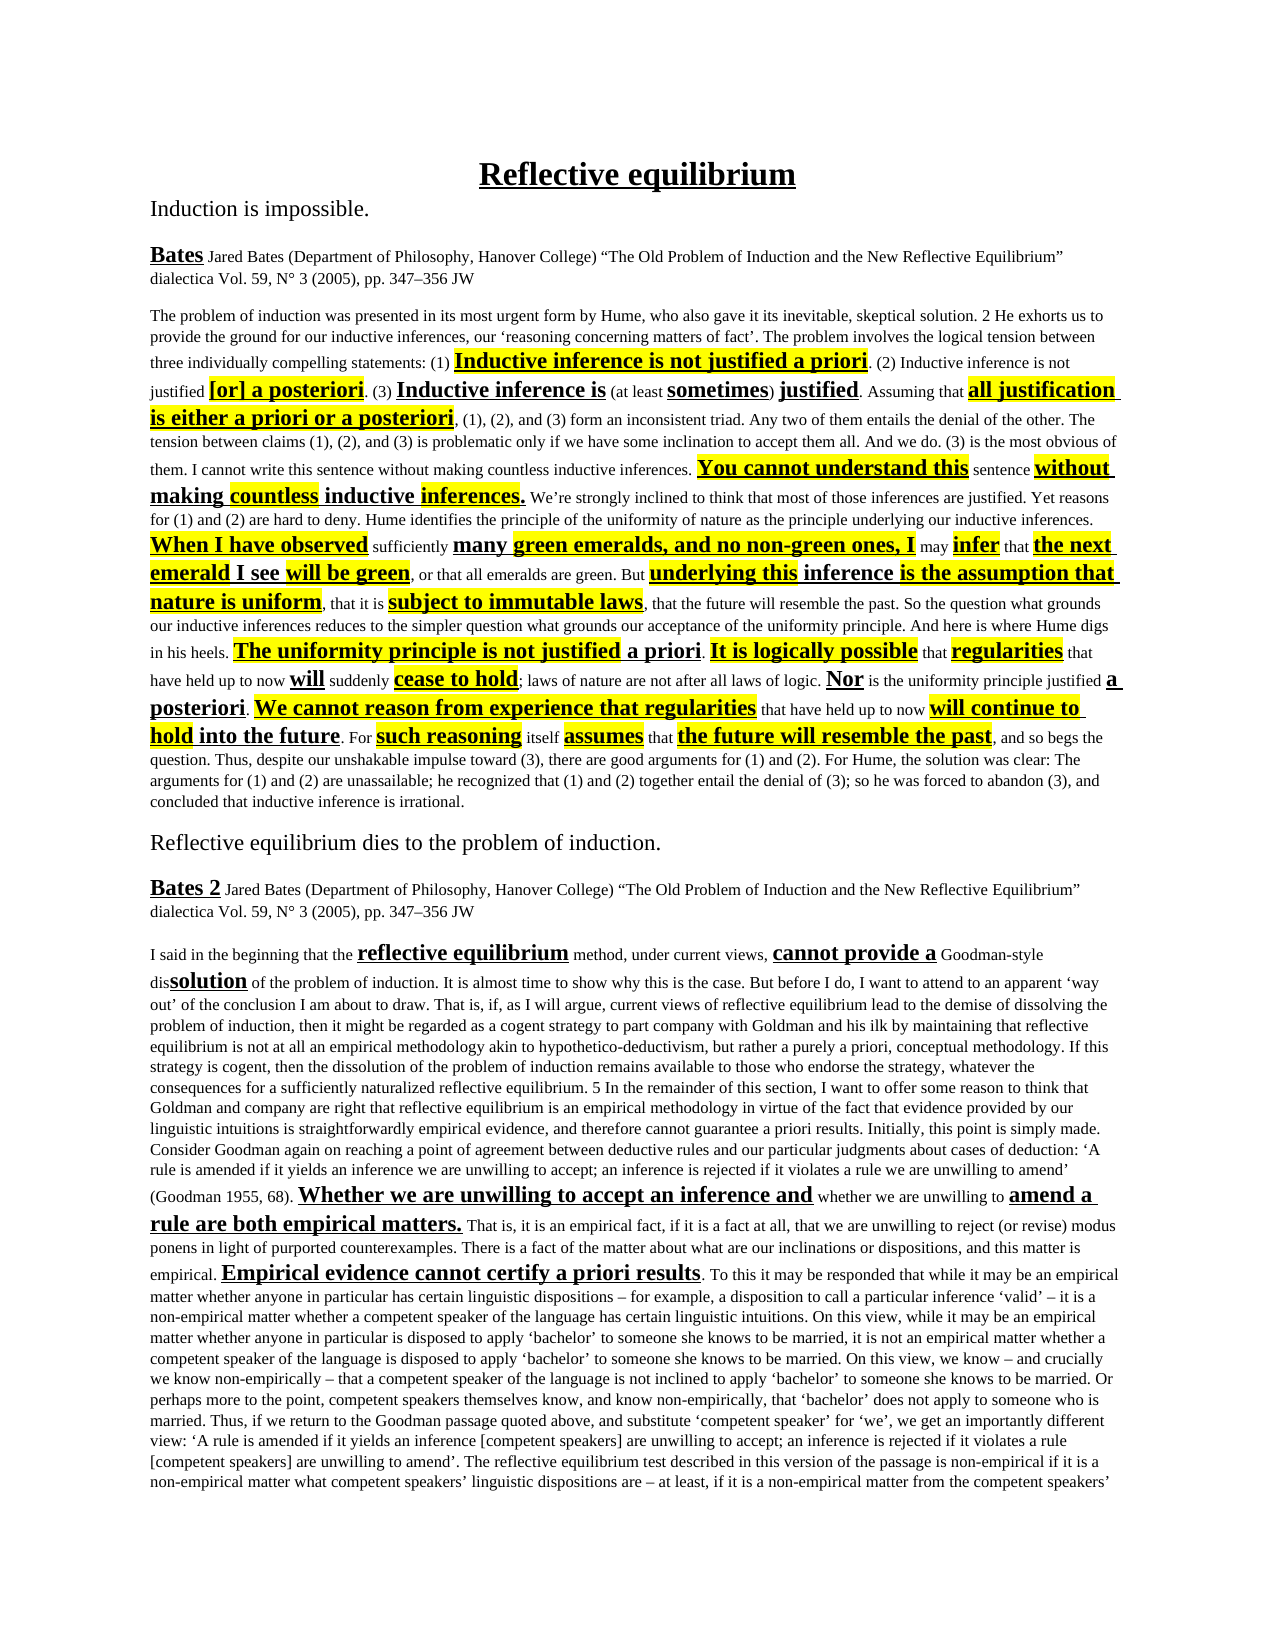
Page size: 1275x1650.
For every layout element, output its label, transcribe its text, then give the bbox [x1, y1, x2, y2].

subtitle Reflective equilibrium [150, 154, 1125, 192]
text Induction is impossible. [150, 196, 1125, 222]
text Bates 2 Jared Bates (Department of Philosophy, Hanover College) “The Old Problem of Induction and the New Reflective Equilibrium” dialectica Vol. 59, N° 3 (2005), pp. 347–356 JW [150, 874, 1125, 921]
text Bates Jared Bates (Department of Philosophy, Hanover College) “The Old Problem of Induction and the New Reflective Equilibrium” dialectica Vol. 59, N° 3 (2005), pp. 347–356 JW [150, 241, 1125, 288]
text The problem of induction was presented in its most urgent form by Hume, who also gave it its inevitable, skeptical solution. 2 He exhorts us to provide the ground for our inductive inferences, our ‘reasoning concerning matters of fact’. The problem involves the logical tension between three individually compelling statements: (1) Inductive inference is not justified a priori. (2) Inductive inference is not justified [or] a posteriori. (3) Inductive inference is (at least sometimes) justified. Assuming that all justification is either a priori or a posteriori, (1), (2), and (3) form an inconsistent triad. Any two of them entails the denial of the other. The tension between claims (1), (2), and (3) is problematic only if we have some inclination to accept them all. And we do. (3) is the most obvious of them. I cannot write this sentence without making countless inductive inferences. You cannot understand this sentence without making countless inductive inferences. We’re strongly inclined to think that most of those inferences are justified. Yet reasons for (1) and (2) are hard to deny. Hume identifies the principle of the uniformity of nature as the principle underlying our inductive inferences. When I have observed sufficiently many green emeralds, and no non-green ones, I may infer that the next emerald I see will be green, or that all emeralds are green. But underlying this inference is the assumption that nature is uniform, that it is subject to immutable laws, that the future will resemble the past. So the question what grounds our inductive inferences reduces to the simpler question what grounds our acceptance of the uniformity principle. And here is where Hume digs in his heels. The uniformity principle is not justified a priori. It is logically possible that regularities that have held up to now will suddenly cease to hold; laws of nature are not after all laws of logic. Nor is the uniformity principle justified a posteriori. We cannot reason from experience that regularities that have held up to now will continue to hold into the future. For such reasoning itself assumes that the future will resemble the past, and so begs the question. Thus, despite our unshakable impulse toward (3), there are good arguments for (1) and (2). For Hume, the solution was clear: The arguments for (1) and (2) are unassailable; he recognized that (1) and (2) together entail the denial of (3); so he was forced to abandon (3), and concluded that inductive inference is irrational. [150, 306, 1125, 811]
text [150, 939, 1125, 1491]
text Reflective equilibrium dies to the problem of induction. [150, 829, 1125, 855]
